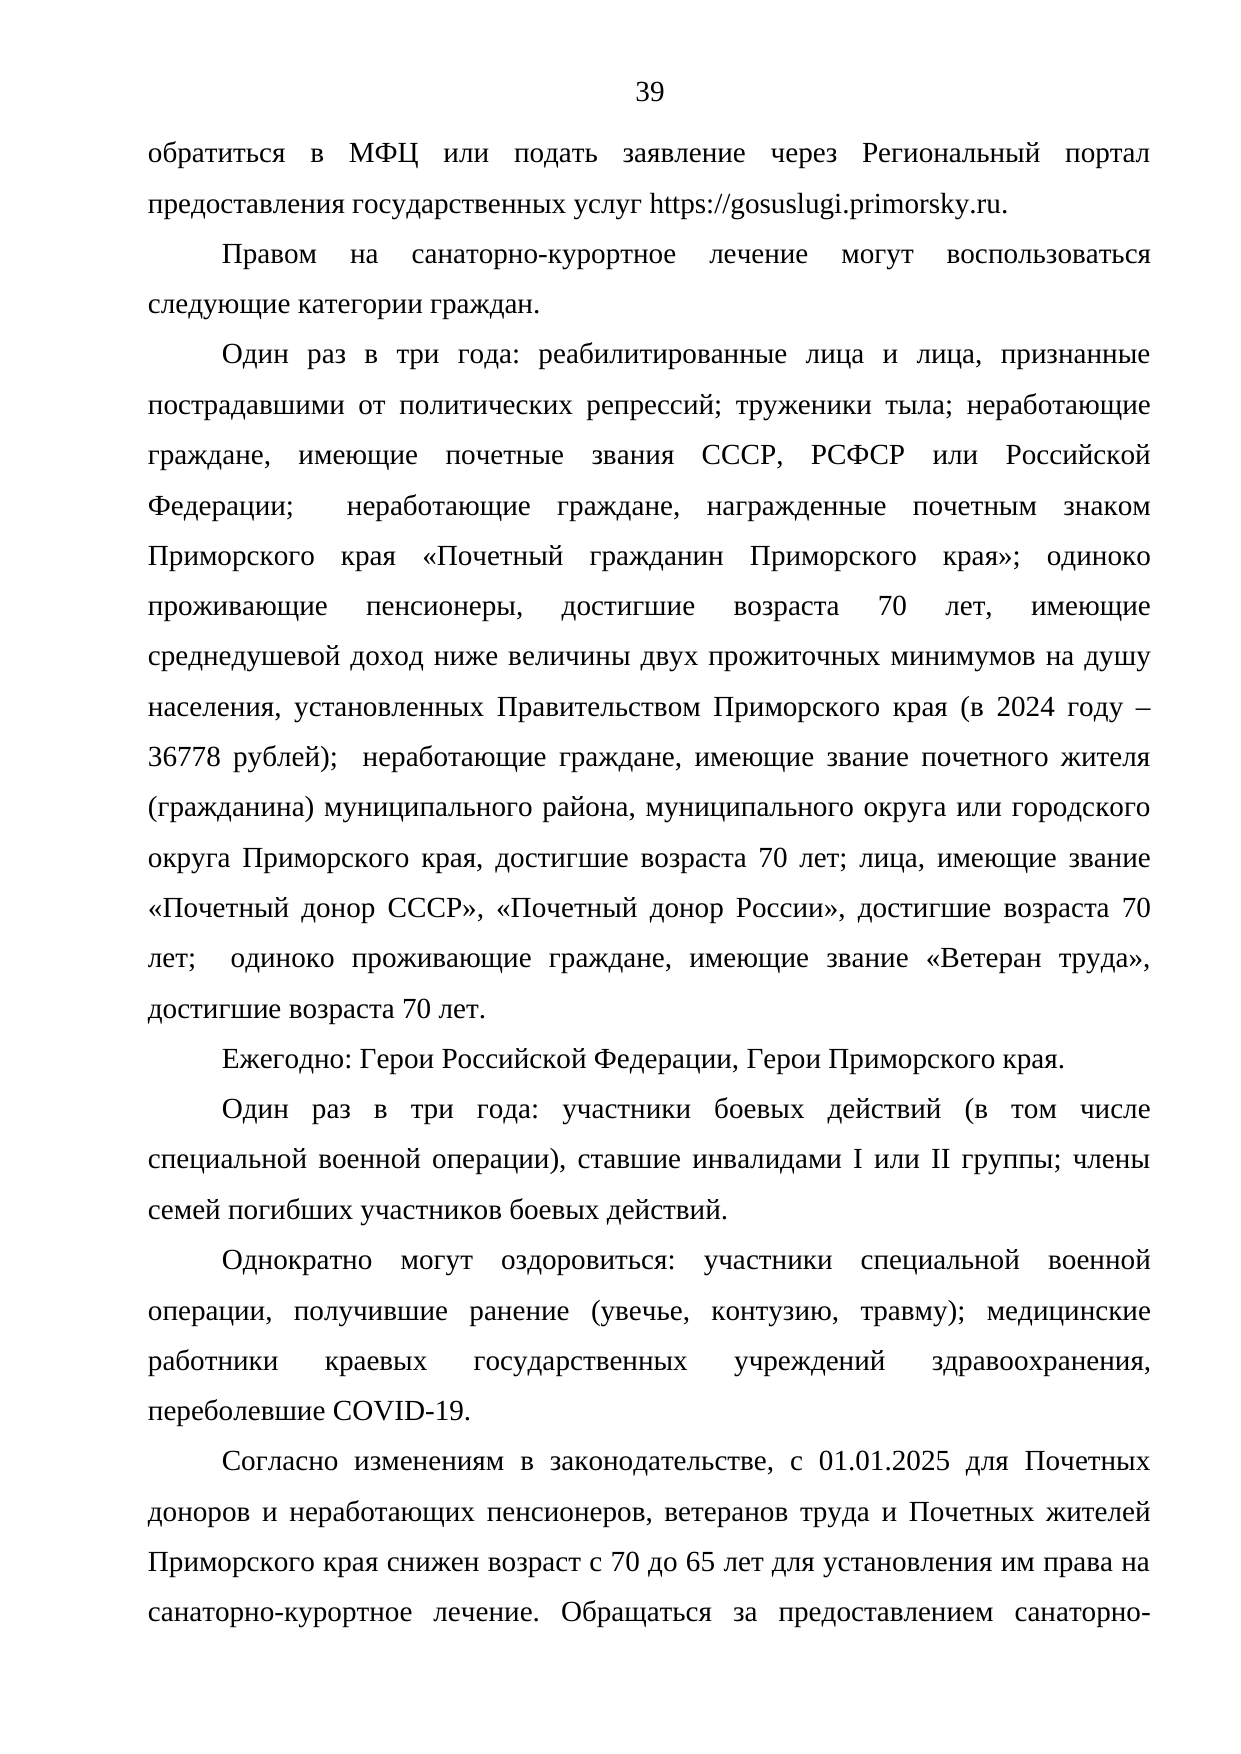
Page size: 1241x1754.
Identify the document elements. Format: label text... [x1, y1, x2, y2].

text Ежегодно: Герои Российской Федерации, Герои Приморского края. [148, 1041, 1152, 1074]
text Один раз в три года: участники боевых действий (в том числе специальной военной операции), ставшие инвалидами I или II группы; члены семей погибших участников боевых действий. [148, 1091, 1152, 1226]
text Однократно могут оздоровиться: участники специальной военной операции, получившие ранение (увечье, контузию, травму); медицинские работники краевых государственных учреждений здравоохранения, переболевшие COVID-19. [148, 1242, 1152, 1427]
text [148, 1443, 1152, 1628]
text Один раз в три года: реабилитированные лица и лица, признанные пострадавшими от политических репрессий; труженики тыла; неработающие граждане, имеющие почетные звания СССР, РСФСР или Российской Федерации; неработающие граждане, награжденные почетным знаком Приморского края «Почетный гражданин Приморского края»; одиноко проживающие пенсионеры, достигшие возраста 70 лет, имеющие среднедушевой доход ниже величины двух прожиточных минимумов на душу населения, установленных Правительством Приморского края (в 2024 году – 36778 рублей); неработающие граждане, имеющие звание почетного жителя (гражданина) муниципального района, муниципального округа или городского округа Приморского края, достигшие возраста 70 лет; лица, имеющие звание «Почетный донор СССР», «Почетный донор России», достигшие возраста 70 лет; одиноко проживающие граждане, имеющие звание «Ветеран труда», достигшие возраста 70 лет. [148, 337, 1152, 1024]
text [148, 135, 1152, 219]
text Правом на санаторно-курортное лечение могут воспользоваться следующие категории граждан. [148, 236, 1152, 320]
